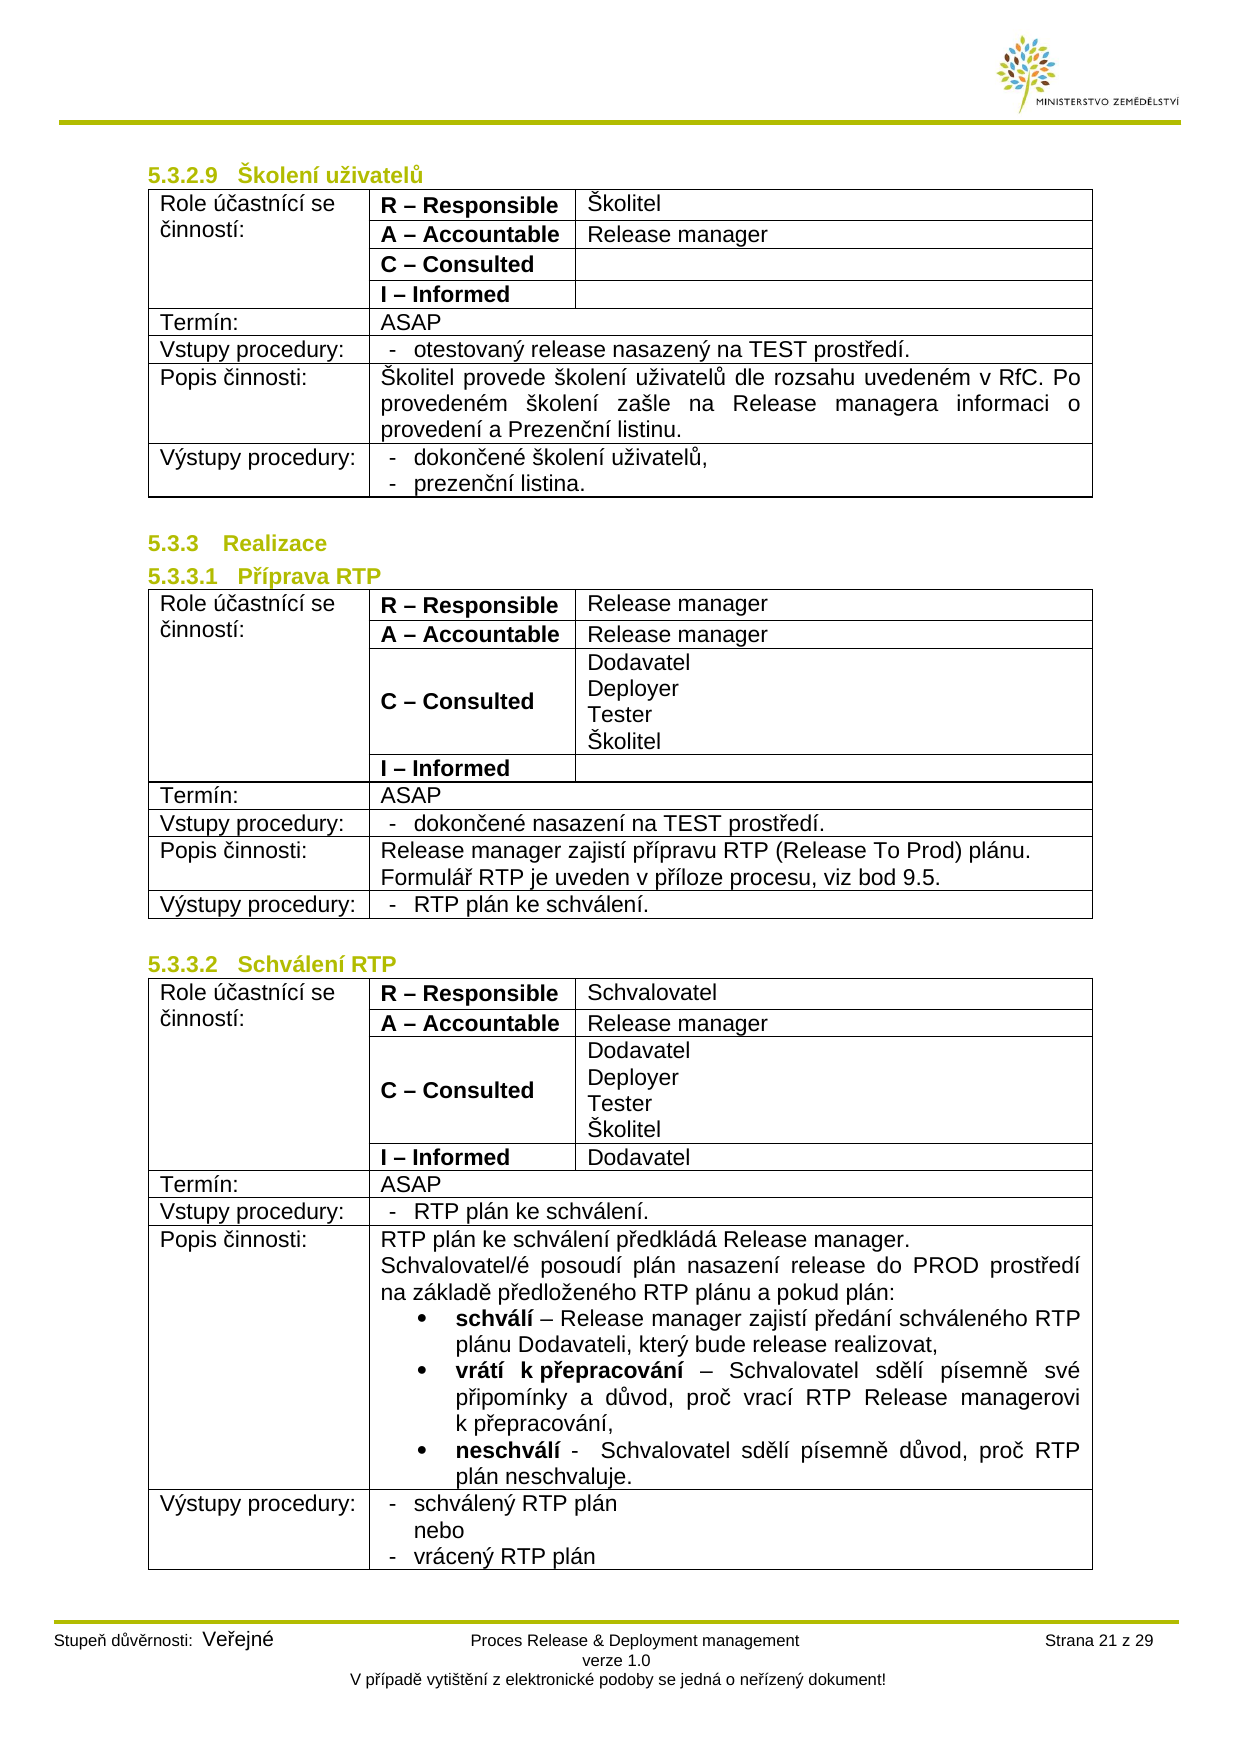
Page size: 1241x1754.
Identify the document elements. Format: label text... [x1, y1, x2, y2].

subtitle Příprava RTP [148, 563, 1092, 589]
table_cell Popis činnosti: [149, 837, 369, 890]
table_cell Výstupy procedury: [149, 1490, 369, 1569]
table_header Schvalovatel [576, 979, 1092, 1009]
table_cell Dodavatel Deployer Tester Školitel [576, 1037, 1092, 1142]
table_cell Release manager zajistí přípravu RTP (Release To Prod) plánu. Formulář RTP je uveden v příloze procesu, viz bod 9.5. [370, 837, 1092, 890]
table_header R – Responsible [370, 979, 575, 1009]
table_header Role účastnící se činností: [149, 979, 369, 1170]
table_cell [576, 249, 1092, 280]
table_cell RTP plán ke schválení předkládá Release manager. Schvalovatel/é posoudí plán nasazení release do PROD prostředí na základě předloženého RTP plánu a pokud plán: schválí – Release manager zajistí předání schváleného RTP plánu Dodavateli, který bude release realizovat, vrátí k přepracování – Schvalovatel sdělí písemně své připomínky a důvod, proč vrací RTP Release managerovi k přepracování, neschválí - Schvalovatel sdělí písemně důvod, proč RTP plán neschvaluje. [370, 1226, 1092, 1489]
table_header Role účastnící se činností: [149, 590, 369, 781]
table_cell C – Consulted [370, 249, 575, 280]
table_cell Termín: [149, 783, 369, 809]
subtitle Školení uživatelů [148, 162, 1092, 189]
table_cell A – Accountable [370, 221, 575, 247]
table_cell C – Consulted [370, 1037, 575, 1142]
table_cell RTP plán ke schválení. [370, 891, 1092, 917]
table_cell Výstupy procedury: [149, 891, 369, 917]
table_cell [576, 755, 1092, 781]
table_cell Školitel provede školení uživatelů dle rozsahu uvedeném v RfC. Po provedeném školení zašle na Release managera informaci o provedení a Prezenční listinu. [370, 364, 1092, 443]
table_cell [576, 281, 1092, 308]
table_cell Popis činnosti: [149, 1226, 369, 1489]
table_cell Výstupy procedury: [149, 444, 369, 496]
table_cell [370, 1490, 1092, 1569]
table_cell ASAP [370, 309, 1092, 335]
table_cell ASAP [370, 1171, 1092, 1197]
table_cell dokončené nasazení na TEST prostředí. [370, 810, 1092, 836]
table_cell I – Informed [370, 755, 575, 781]
subtitle Schválení RTP [148, 951, 1092, 977]
picture [994, 29, 1182, 118]
table_cell Release manager [576, 1010, 1092, 1036]
table_cell A – Accountable [370, 621, 575, 648]
table_cell A – Accountable [370, 1010, 575, 1036]
table_cell Termín: [149, 1171, 369, 1197]
table_cell otestovaný release nasazený na TEST prostředí. [370, 336, 1092, 362]
table_cell RTP plán ke schválení. [370, 1198, 1092, 1225]
table_cell Release manager [576, 621, 1092, 648]
table_header R – Responsible [370, 590, 575, 620]
table_cell I – Informed [370, 1144, 575, 1170]
table_cell Dodavatel [576, 1144, 1092, 1170]
table_header R – Responsible [370, 190, 575, 220]
table_cell Vstupy procedury: [149, 336, 369, 362]
table_cell Dodavatel Deployer Tester Školitel [576, 649, 1092, 754]
table_cell C – Consulted [370, 649, 575, 754]
table_cell Termín: [149, 309, 369, 335]
subtitle Realizace [148, 530, 1092, 556]
table_header Release manager [576, 590, 1092, 620]
table_cell dokončené školení uživatelů, prezenční listina. [370, 444, 1092, 496]
table_cell ASAP [370, 783, 1092, 809]
table_header Role účastnící se činností: [149, 190, 369, 308]
table_cell I – Informed [370, 281, 575, 308]
table_cell Vstupy procedury: [149, 810, 369, 836]
table_cell Popis činnosti: [149, 364, 369, 443]
table_cell Vstupy procedury: [149, 1198, 369, 1225]
table_cell Release manager [576, 221, 1092, 247]
table_header Školitel [576, 190, 1092, 220]
